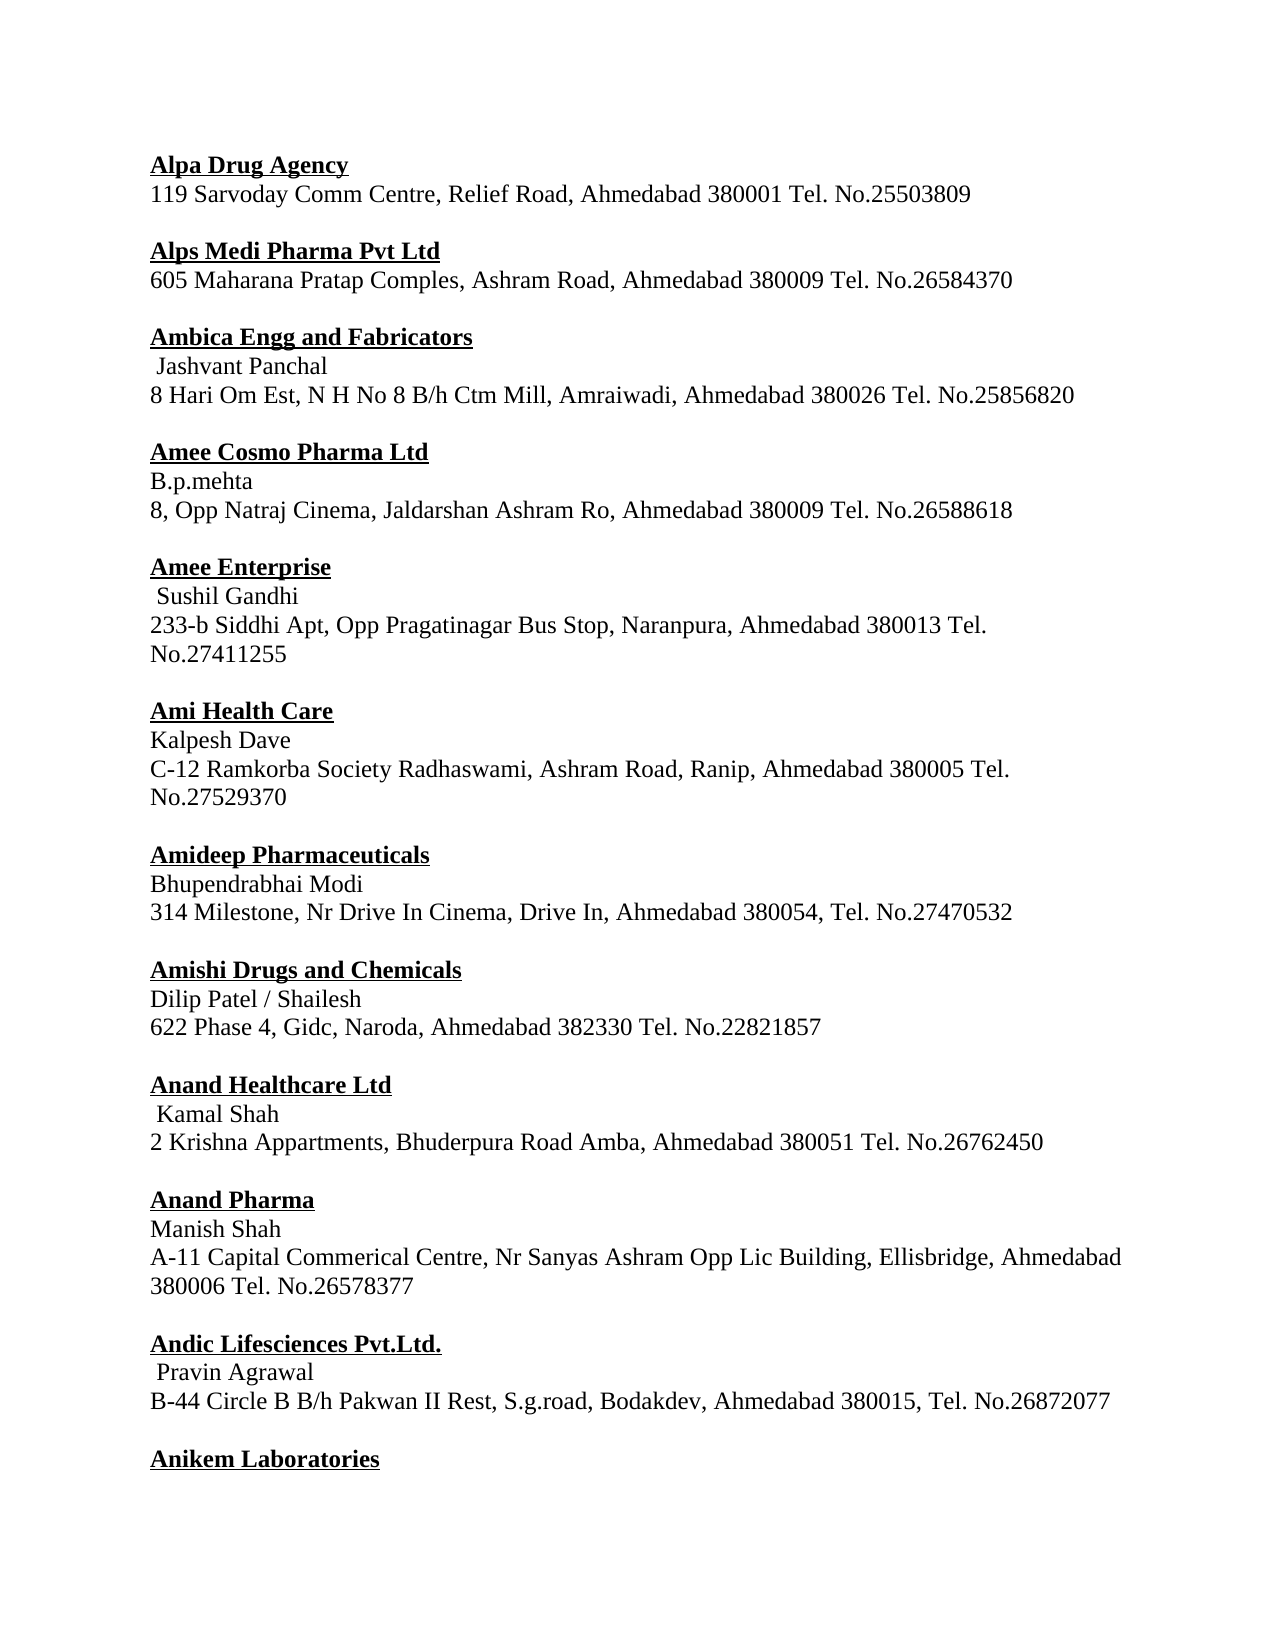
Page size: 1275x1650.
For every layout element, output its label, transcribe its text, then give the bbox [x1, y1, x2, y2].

text Alpa Drug Agency 119 Sarvoday Comm Centre, Relief Road, Ahmedabad 380001 Tel. No.25503809 Alps Medi Pharma Pvt Ltd 605 Maharana Pratap Comples, Ashram Road, Ahmedabad 380009 Tel. No.26584370 Ambica Engg and Fabricators Jashvant Panchal 8 Hari Om Est, N H No 8 B/h Ctm Mill, Amraiwadi, Ahmedabad 380026 Tel. No.25856820 Amee Cosmo Pharma Ltd B.p.mehta 8, Opp Natraj Cinema, Jaldarshan Ashram Ro, Ahmedabad 380009 Tel. No.26588618 Amee Enterprise Sushil Gandhi 233-b Siddhi Apt, Opp Pragatinagar Bus Stop, Naranpura, Ahmedabad 380013 Tel. No.27411255 Ami Health Care Kalpesh Dave C-12 Ramkorba Society Radhaswami, Ashram Road, Ranip, Ahmedabad 380005 Tel. No.27529370 Amideep Pharmaceuticals Bhupendrabhai Modi 314 Milestone, Nr Drive In Cinema, Drive In, Ahmedabad 380054, Tel. No.27470532 Amishi Drugs and Chemicals Dilip Patel / Shailesh 622 Phase 4, Gidc, Naroda, Ahmedabad 382330 Tel. No.22821857 [150, 150, 1125, 1070]
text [150, 1070, 1125, 1472]
